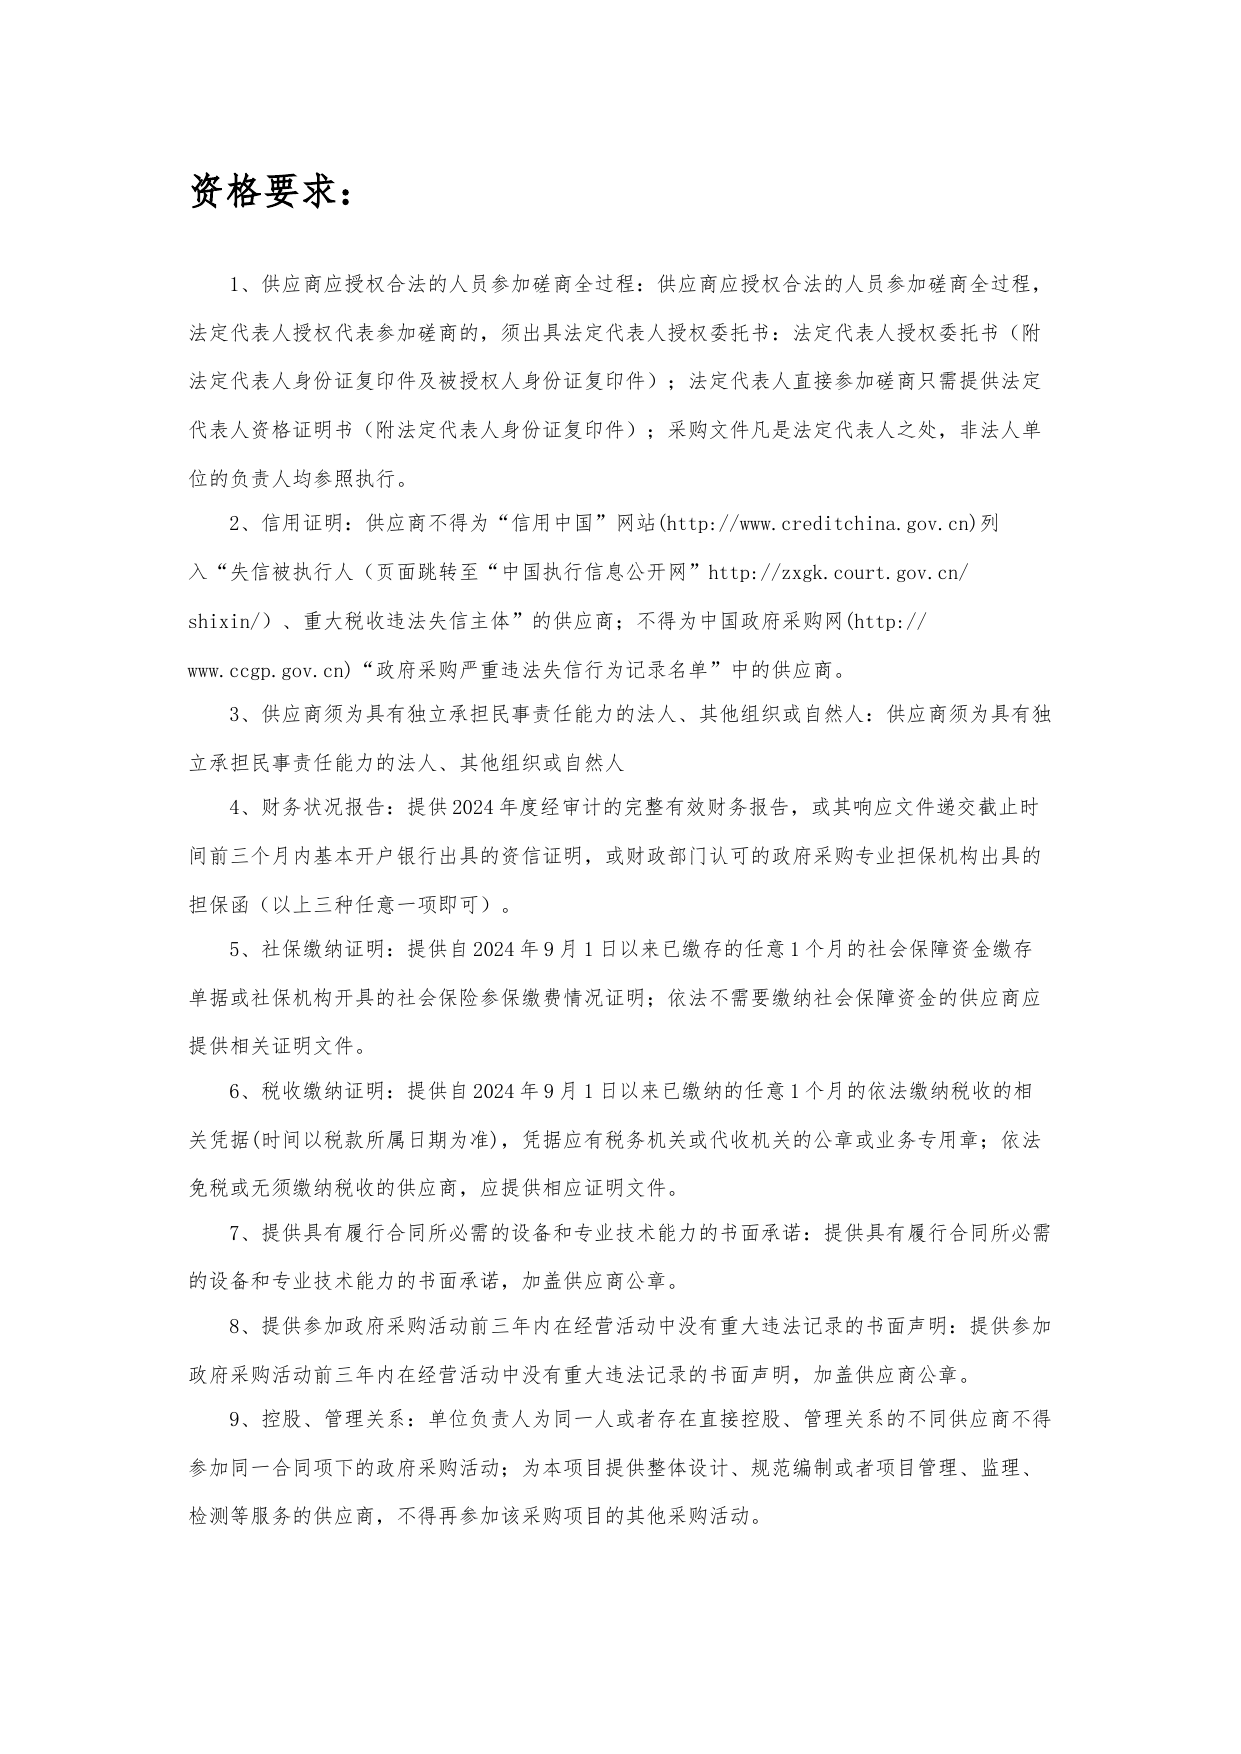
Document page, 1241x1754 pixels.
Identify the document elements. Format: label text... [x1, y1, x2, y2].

text 6、税收缴纳证明：提供自2024年9月1日以来已缴纳的任意1个月的依法缴纳税收的相关凭据(时间以税款所属日期为准)，凭据应有税务机关或代收机关的公章或业务专用章；依法免税或无须缴纳税收的供应商，应提供相应证明文件。 [187, 1073, 1053, 1203]
text 9、控股、管理关系：单位负责人为同一人或者存在直接控股、管理关系的不同供应商不得参加同一合同项下的政府采购活动；为本项目提供整体设计、规范编制或者项目管理、监理、检测等服务的供应商，不得再参加该采购项目的其他采购活动。 [187, 1401, 1053, 1531]
text 7、提供具有履行合同所必需的设备和专业技术能力的书面承诺：提供具有履行合同所必需的设备和专业技术能力的书面承诺，加盖供应商公章。 [187, 1215, 1053, 1296]
text 5、社保缴纳证明：提供自2024年9月1日以来已缴存的任意1个月的社会保障资金缴存单据或社保机构开具的社会保险参保缴费情况证明；依法不需要缴纳社会保障资金的供应商应提供相关证明文件。 [187, 931, 1053, 1061]
text 资格要求： [187, 162, 1053, 214]
text 2、信用证明：供应商不得为“信用中国”网站(http://www.creditchina.gov.cn)列入“失信被执行人（页面跳转至“中国执行信息公开网”http://zxgk.court.gov.cn/shixin/）、重大税收违法失信主体”的供应商；不得为中国政府采购网(http://www.ccgp.gov.cn)“政府采购严重违法失信行为记录名单”中的供应商。 [187, 506, 1053, 684]
text 3、供应商须为具有独立承担民事责任能力的法人、其他组织或自然人：供应商须为具有独立承担民事责任能力的法人、其他组织或自然人 [187, 696, 1053, 777]
text 8、提供参加政府采购活动前三年内在经营活动中没有重大违法记录的书面声明：提供参加政府采购活动前三年内在经营活动中没有重大违法记录的书面声明，加盖供应商公章。 [187, 1308, 1053, 1389]
text 1、供应商应授权合法的人员参加磋商全过程：供应商应授权合法的人员参加磋商全过程，法定代表人授权代表参加磋商的，须出具法定代表人授权委托书：法定代表人授权委托书（附法定代表人身份证复印件及被授权人身份证复印件）；法定代表人直接参加磋商只需提供法定代表人资格证明书（附法定代表人身份证复印件）；采购文件凡是法定代表人之处，非法人单位的负责人均参照执行。 [187, 266, 1053, 494]
text 4、财务状况报告：提供2024年度经审计的完整有效财务报告，或其响应文件递交截止时间前三个月内基本开户银行出具的资信证明，或财政部门认可的政府采购专业担保机构出具的担保函（以上三种任意一项即可）。 [187, 789, 1053, 919]
